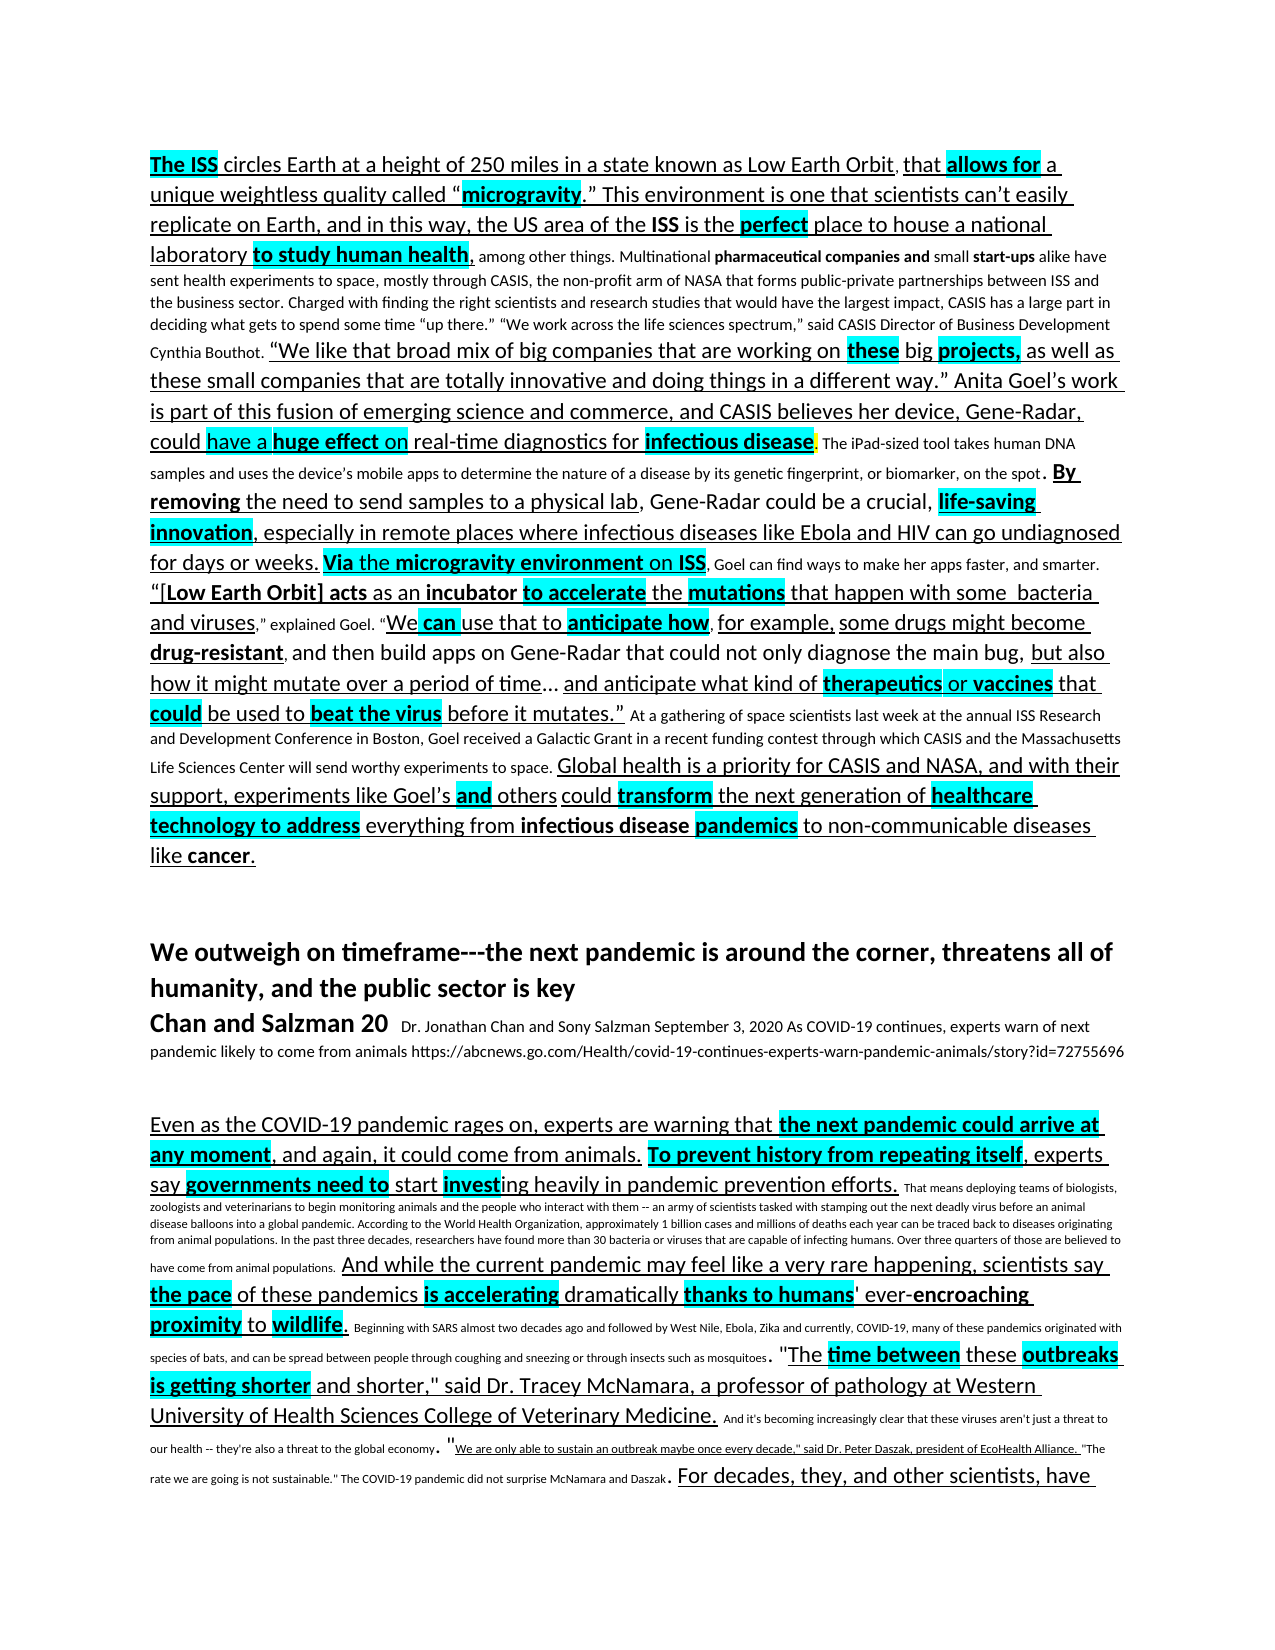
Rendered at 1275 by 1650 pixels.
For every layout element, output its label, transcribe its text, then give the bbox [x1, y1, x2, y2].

text The ISS circles Earth at a height of 250 miles in a state known as Low Earth Orbit, that allows for a unique weightless quality called “microgravity.” This environment is one that scientists can’t easily replicate on Earth, and in this way, the US area of the ISS is the perfect place to house a national laboratory to study human health, among other things. Multinational pharmaceutical companies and small start-ups alike have sent health experiments to space, mostly through CASIS, the non-profit arm of NASA that forms public-private partnerships between ISS and the business sector. Charged with finding the right scientists and research studies that would have the largest impact, CASIS has a large part in deciding what gets to spend some time “up there.” “We work across the life sciences spectrum,” said CASIS Director of Business Development Cynthia Bouthot. “We like that broad mix of big companies that are working on these big projects, as well as these small companies that are totally innovative and doing things in a different way.” Anita Goel’s work is part of this fusion of emerging science and commerce, and CASIS believes her device, Gene-Radar, could have a huge effect on real-time diagnostics for infectious disease. The iPad-sized tool takes human DNA samples and uses the device’s mobile apps to determine the nature of a disease by its genetic fingerprint, or biomarker, on the spot. By removing the need to send samples to a physical lab, Gene-Radar could be a crucial, life-saving innovation, especially in remote places where infectious diseases like Ebola and HIV can go undiagnosed for days or weeks. Via the microgravity environment on ISS, Goel can find ways to make her apps faster, and smarter. “[Low Earth Orbit] acts as an incubator to accelerate the mutations that happen with some bacteria and viruses,” explained Goel. “We can use that to anticipate how, for example, some drugs might become drug-resistant, and then build apps on Gene-Radar that could not only diagnose the main bug, but also how it might mutate over a period of time… and anticipate what kind of therapeutics or vaccines that could be used to beat the virus before it mutates.” At a gathering of space scientists last week at the annual ISS Research and Development Conference in Boston, Goel received a Galactic Grant in a recent funding contest through which CASIS and the Massachusetts Life Sciences Center will send worthy experiments to space. Global health is a priority for CASIS and NASA, and with their support, experiments like Goel’s and others could transform the next generation of healthcare technology to address everything from infectious disease pandemics to non-communicable diseases like cancer. [150, 150, 1125, 391]
text The ISS circles Earth at a height of 250 miles in a state known as Low Earth Orbit, that allows for a unique weightless quality called “microgravity.” This environment is one that scientists can’t easily replicate on Earth, and in this way, the US area of the ISS is the perfect place to house a national laboratory to study human health, among other things. Multinational pharmaceutical companies and small start-ups alike have sent health experiments to space, mostly through CASIS, the non-profit arm of NASA that forms public-private partnerships between ISS and the business sector. Charged with finding the right scientists and research studies that would have the largest impact, CASIS has a large part in deciding what gets to spend some time “up there.” “We work across the life sciences spectrum,” said CASIS Director of Business Development Cynthia Bouthot. “We like that broad mix of big companies that are working on these big projects, as well as these small companies that are totally innovative and doing things in a different way.” Anita Goel’s work is part of this fusion of emerging science and commerce, and CASIS believes her device, Gene-Radar, could have a huge effect on real-time diagnostics for infectious disease. The iPad-sized tool takes human DNA samples and uses the device’s mobile apps to determine the nature of a disease by its genetic fingerprint, or biomarker, on the spot. By removing the need to send samples to a physical lab, Gene-Radar could be a crucial, life-saving innovation, especially in remote places where infectious diseases like Ebola and HIV can go undiagnosed for days or weeks. Via the microgravity environment on ISS, Goel can find ways to make her apps faster, and smarter. “[Low Earth Orbit] acts as an incubator to accelerate the mutations that happen with some bacteria and viruses,” explained Goel. “We can use that to anticipate how, for example, some drugs might become drug-resistant, and then build apps on Gene-Radar that could not only diagnose the main bug, but also how it might mutate over a period of time… and anticipate what kind of therapeutics or vaccines that could be used to beat the virus before it mutates.” At a gathering of space scientists last week at the annual ISS Research and Development Conference in Boston, Goel received a Galactic Grant in a recent funding contest through which CASIS and the Massachusetts Life Sciences Center will send worthy experiments to space. Global health is a priority for CASIS and NASA, and with their support, experiments like Goel’s and others could transform the next generation of healthcare technology to address everything from infectious disease pandemics to non-communicable diseases like cancer. [150, 392, 1125, 870]
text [150, 1110, 1125, 1489]
subtitle We outweigh on timeframe---the next pandemic is around the corner, threatens all of humanity, and the public sector is key Chan and Salzman 20 Dr. Jonathan Chan and Sony Salzman September 3, 2020 As COVID-19 continues, experts warn of next pandemic likely to come from animals https://abcnews.go.com/Health/covid-19-continues-experts-warn-pandemic-animals/story?id=72755696 [150, 935, 1125, 1062]
